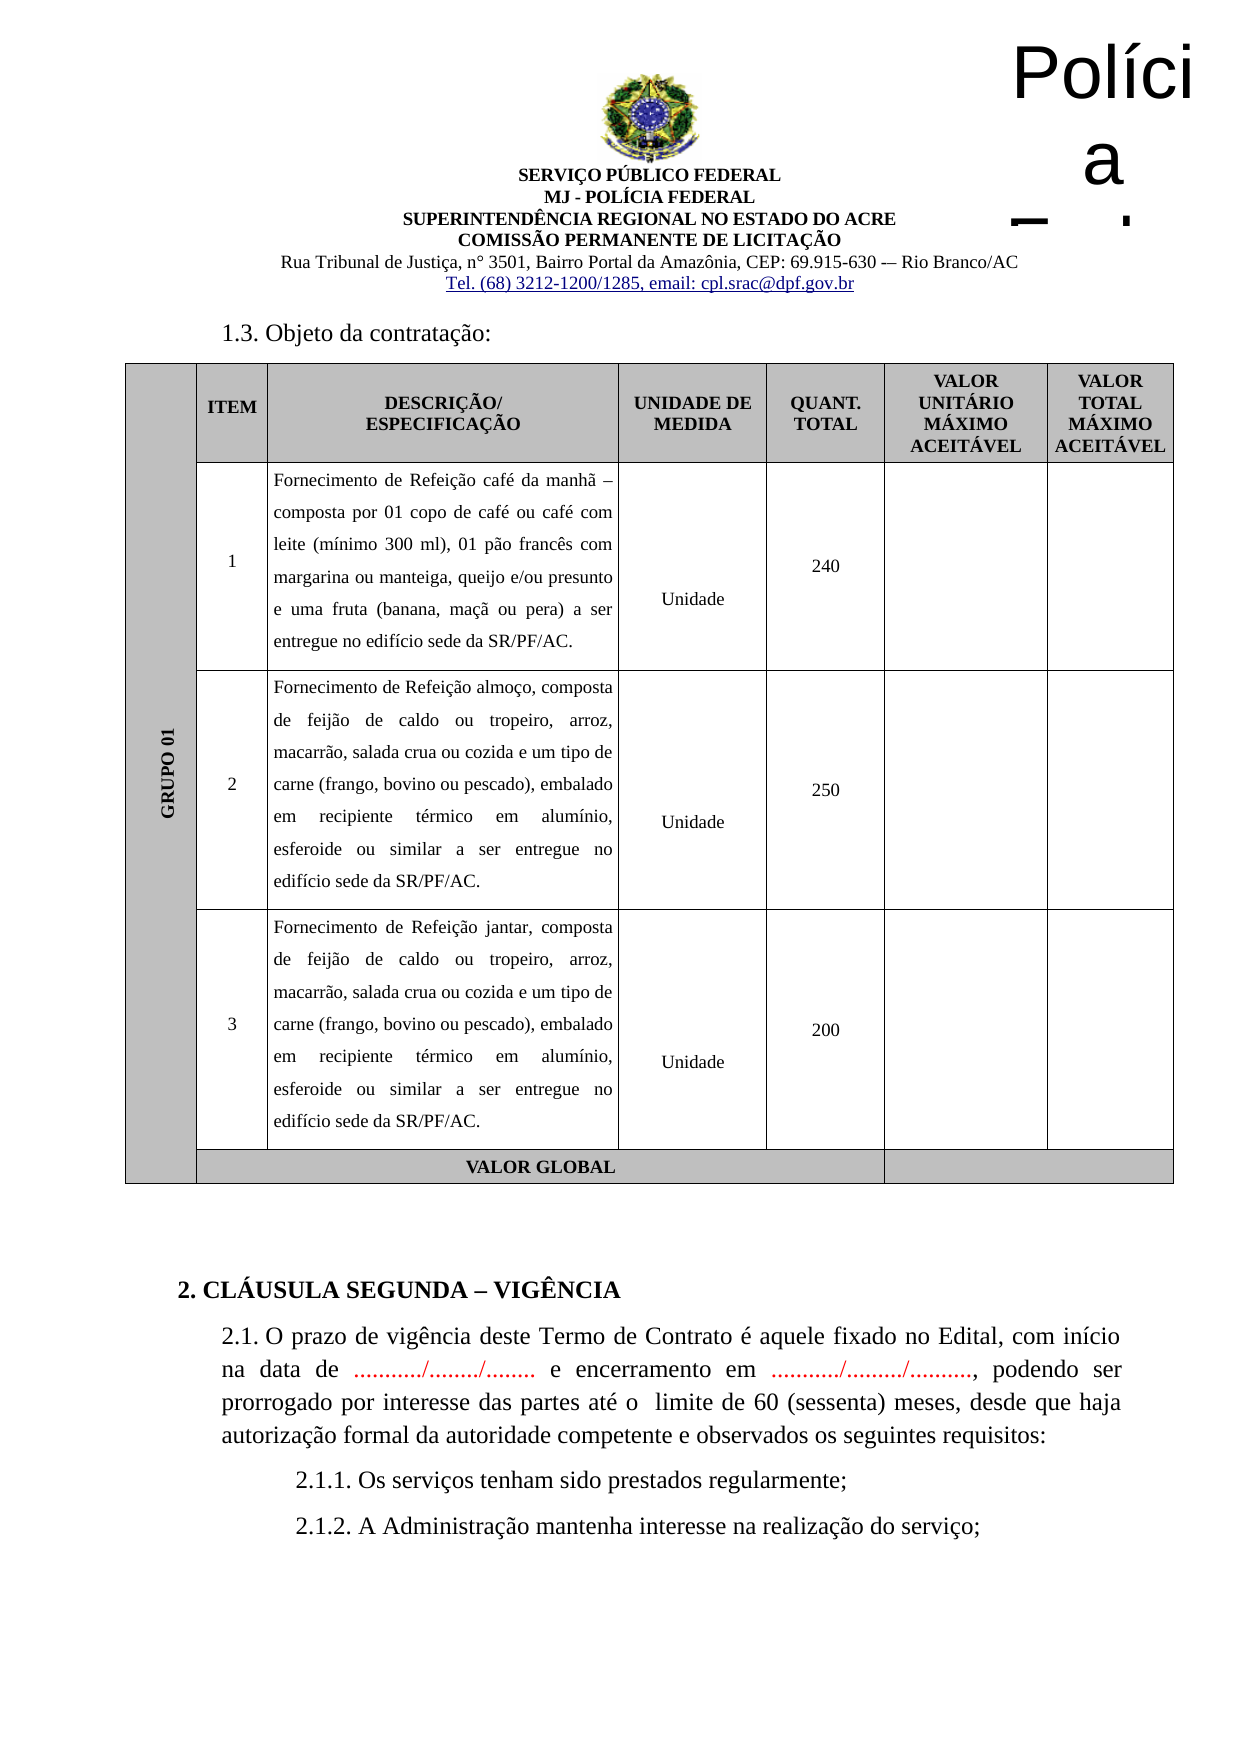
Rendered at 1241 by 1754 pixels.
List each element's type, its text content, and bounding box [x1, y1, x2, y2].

list Os serviços tenham sido prestados regularmente; [295, 1465, 1122, 1494]
table_header ITEM [197, 364, 267, 462]
list Objeto da contratação: [221, 318, 1122, 346]
list O prazo de vigência deste Termo de Contrato é aquele fixado no Edital, com início na data de .........../......../........ e encerramento em .........../........./.........., podendo ser prorrogado por interesse das partes até o limite de 60 (sessenta) meses, desde que haja autorização formal da autoridade competente e observados os seguintes requisitos: [221, 1321, 1122, 1448]
table_cell [1048, 671, 1173, 909]
table_cell Fornecimento de Refeição almoço, composta de feijão de caldo ou tropeiro, arroz, macarrão, salada crua ou cozida e um tipo de carne (frango, bovino ou pescado), embalado em recipiente térmico em alumínio, esferoide ou similar a ser entregue no edifício sede da SR/PF/AC. [268, 671, 618, 909]
table_cell Unidade [619, 671, 766, 909]
table_header DESCRIÇÃO/ ESPECIFICAÇÃO [268, 364, 618, 462]
table_cell 200 [767, 910, 884, 1149]
table_cell VALOR GLOBAL [197, 1150, 884, 1183]
table_cell [885, 1150, 1173, 1183]
list CLÁUSULA SEGUNDA – VIGÊNCIA [177, 1275, 1122, 1304]
table_header GRUPO 01 [126, 364, 196, 1183]
table_header QUANT. TOTAL [767, 364, 884, 462]
list A Administração mantenha interesse na realização do serviço; [295, 1511, 1122, 1539]
table_cell [885, 463, 1047, 669]
table_header VALOR UNITÁRIO MÁXIMO ACEITÁVEL [885, 364, 1047, 462]
table_cell 2 [197, 671, 267, 909]
table_cell 1 [197, 463, 267, 669]
table_cell Unidade [619, 910, 766, 1149]
table_cell Unidade [619, 463, 766, 669]
table_header UNIDADE DE MEDIDA [619, 364, 766, 462]
table_cell Fornecimento de Refeição café da manhã – composta por 01 copo de café ou café com leite (mínimo 300 ml), 01 pão francês com margarina ou manteiga, queijo e/ou presunto e uma fruta (banana, maçã ou pera) a ser entregue no edifício sede da SR/PF/AC. [268, 463, 618, 669]
table_cell 250 [767, 671, 884, 909]
table_cell 3 [197, 910, 267, 1149]
table_cell [1048, 463, 1173, 669]
table_cell [885, 910, 1047, 1149]
table_cell 240 [767, 463, 884, 669]
table_cell [1048, 910, 1173, 1149]
table_header VALOR TOTAL MÁXIMO ACEITÁVEL [1048, 364, 1173, 462]
table_cell [885, 671, 1047, 909]
table_cell Fornecimento de Refeição jantar, composta de feijão de caldo ou tropeiro, arroz, macarrão, salada crua ou cozida e um tipo de carne (frango, bovino ou pescado), embalado em recipiente térmico em alumínio, esferoide ou similar a ser entregue no edifício sede da SR/PF/AC. [268, 910, 618, 1149]
